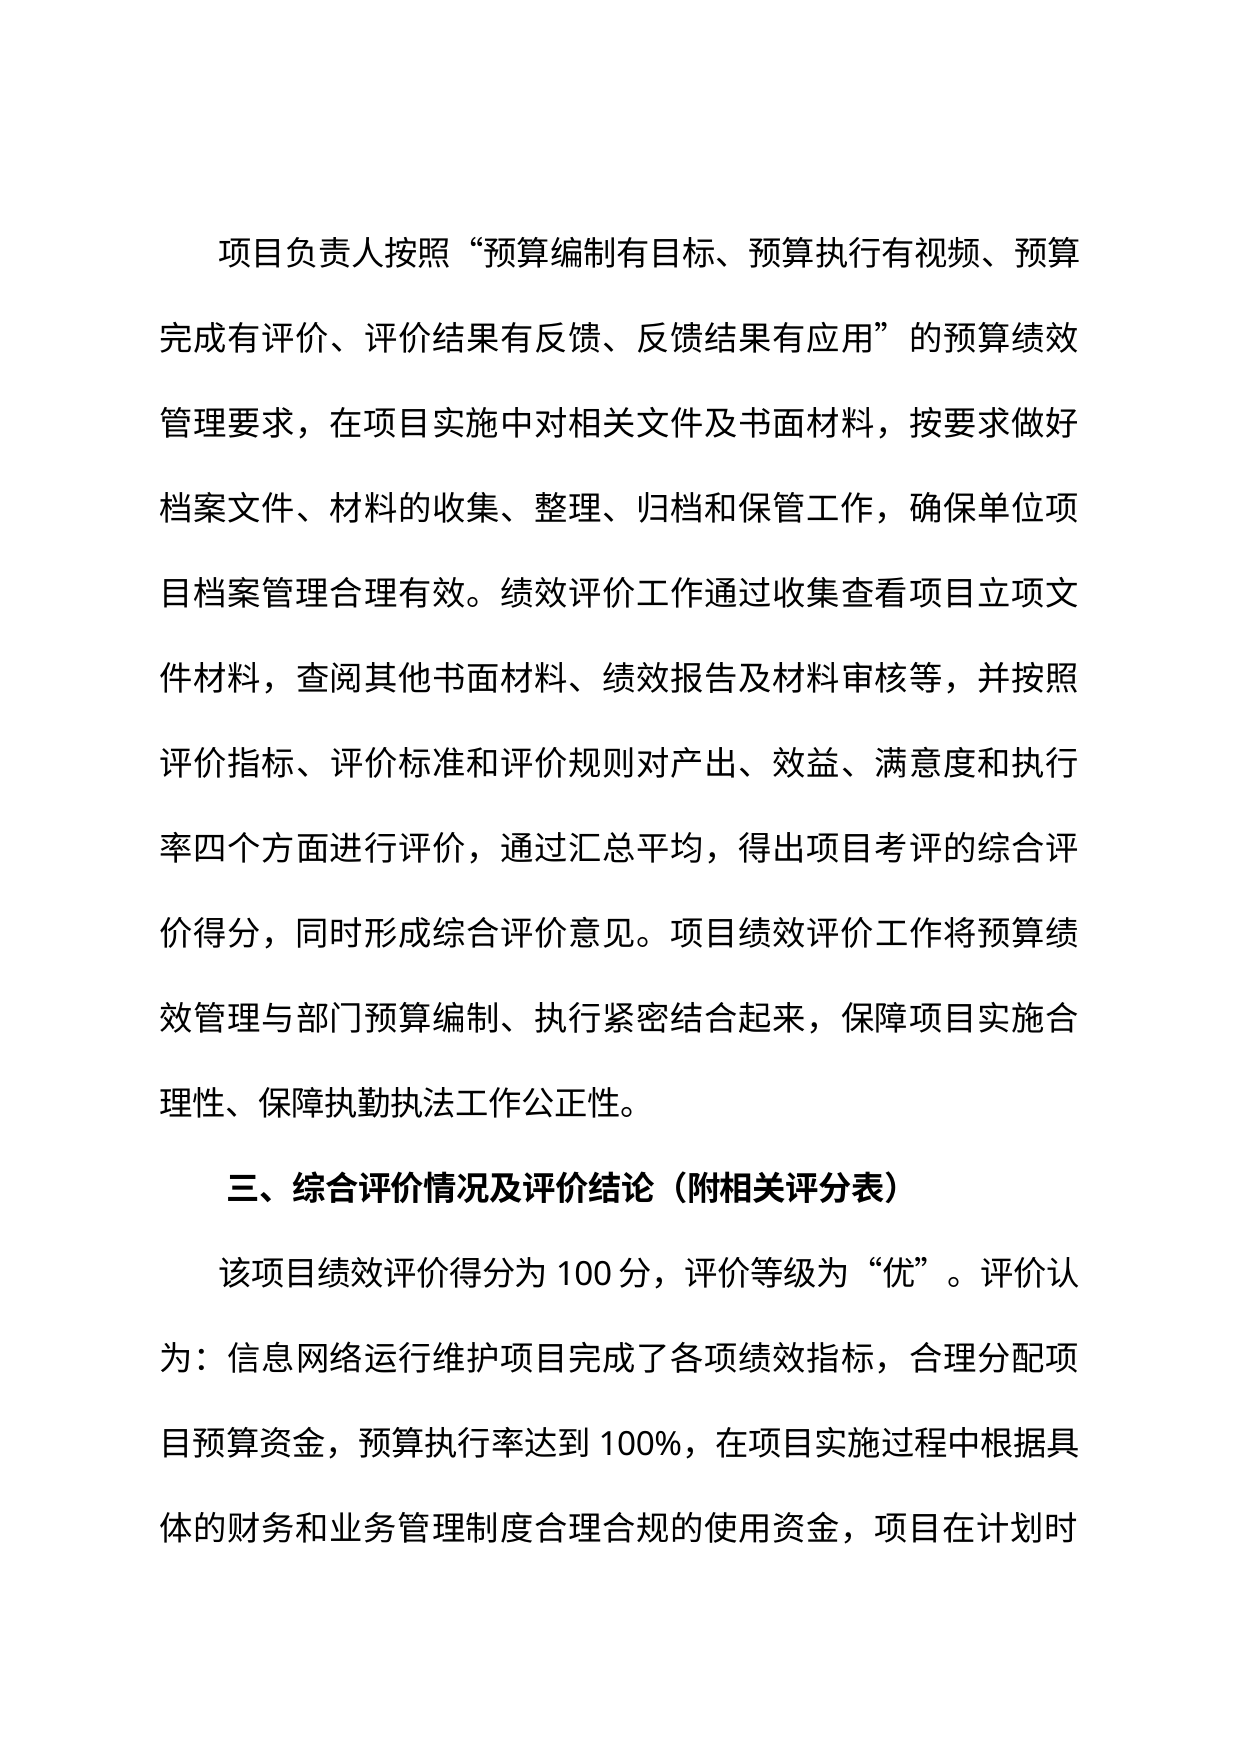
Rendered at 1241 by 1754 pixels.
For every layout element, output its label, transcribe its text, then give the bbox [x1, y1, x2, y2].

text 三、综合评价情况及评价结论（附相关评分表） [159, 1144, 1081, 1229]
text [159, 1229, 1081, 1569]
text 项目负责人按照“预算编制有目标、预算执行有视频、预算完成有评价、评价结果有反馈、反馈结果有应用”的预算绩效管理要求，在项目实施中对相关文件及书面材料，按要求做好档案文件、材料的收集、整理、归档和保管工作，确保单位项目档案管理合理有效。绩效评价工作通过收集查看项目立项文件材料，查阅其他书面材料、绩效报告及材料审核等，并按照评价指标、评价标准和评价规则对产出、效益、满意度和执行率四个方面进行评价，通过汇总平均，得出项目考评的综合评价得分，同时形成综合评价意见。项目绩效评价工作将预算绩效管理与部门预算编制、执行紧密结合起来，保障项目实施合理性、保障执勤执法工作公正性。 [159, 209, 1081, 1144]
